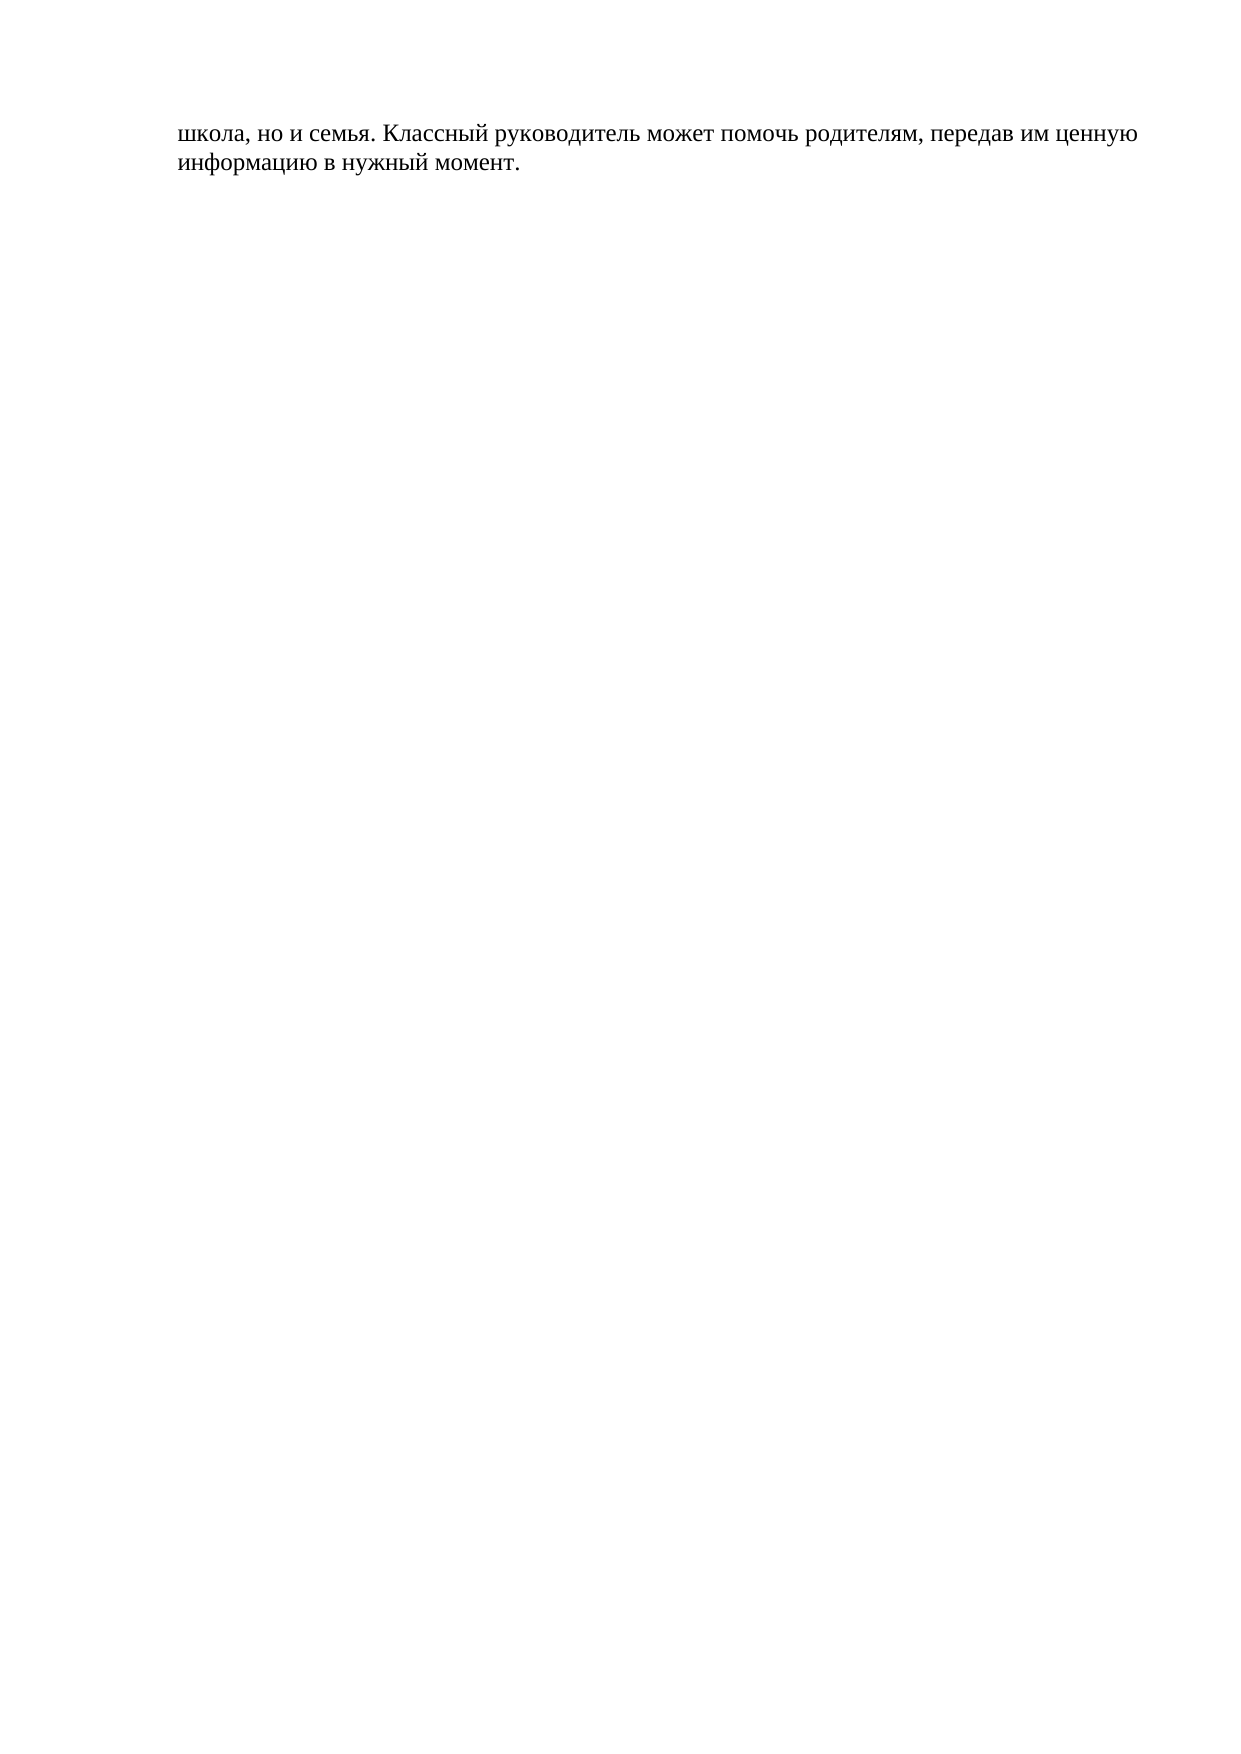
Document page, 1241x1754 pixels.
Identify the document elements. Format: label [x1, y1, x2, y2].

text [177, 118, 1152, 176]
